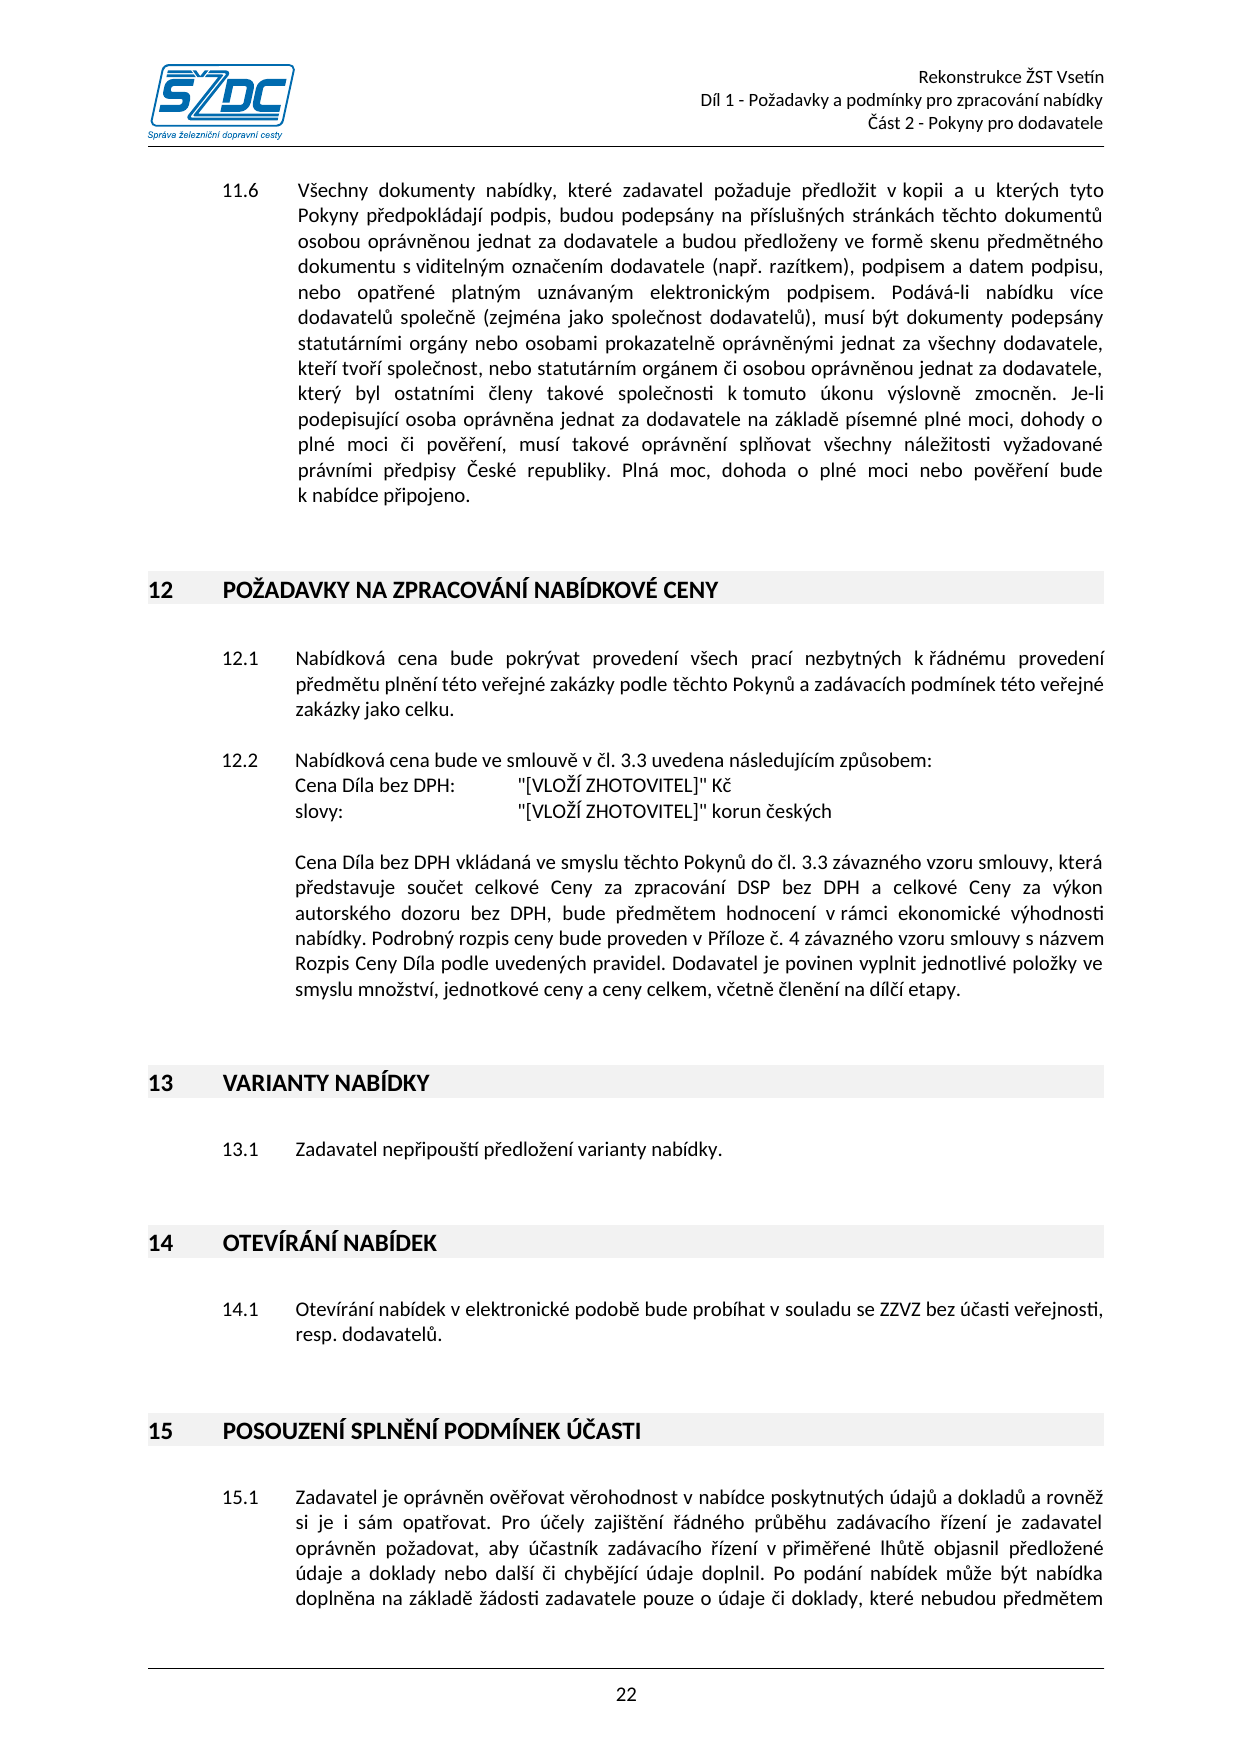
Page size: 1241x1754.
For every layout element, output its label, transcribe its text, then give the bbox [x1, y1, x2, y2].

text Cena Díla bez DPH vkládaná ve smyslu těchto Pokynů do čl. 3.3 závazného vzoru smlouvy, která představuje součet celkové Ceny za zpracování DSP bez DPH a celkové Ceny za výkon autorského dozoru bez DPH, bude předmětem hodnocení v rámci ekonomické výhodnosti nabídky. Podrobný rozpis ceny bude proveden v Příloze č. 4 závazného vzoru smlouvy s názvem Rozpis Ceny Díla podle uvedených pravidel. Dodavatel je povinen vyplnit jednotlivé položky ve smyslu množství, jednotkové ceny a ceny celkem, včetně členění na dílčí etapy. [295, 849, 1104, 1001]
list Všechny dokumenty nabídky, které zadavatel požaduje předložit v kopii a u kterých tyto Pokyny předpokládají podpis, budou podepsány na příslušných stránkách těchto dokumentů osobou oprávněnou jednat za dodavatele a budou předloženy ve formě skenu předmětného dokumentu s viditelným označením dodavatele (např. razítkem), podpisem a datem podpisu, nebo opatřené platným uznávaným elektronickým podpisem. Podává-li nabídku více dodavatelů společně (zejména jako společnost dodavatelů), musí být dokumenty podepsány statutárními orgány nebo osobami prokazatelně oprávněnými jednat za všechny dodavatele, kteří tvoří společnost, nebo statutárním orgánem či osobou oprávněnou jednat za dodavatele, který byl ostatními členy takové společnosti k tomuto úkonu výslovně zmocněn. Je-li podepisující osoba oprávněna jednat za dodavatele na základě písemné plné moci, dohody o plné moci či pověření, musí takové oprávnění splňovat všechny náležitosti vyžadované právními předpisy České republiky. Plná moc, dohoda o plné moci nebo pověření bude k nabídce připojeno. [222, 177, 1104, 508]
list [222, 1484, 1104, 1611]
text slovy: "[VLOŽÍ ZHOTOVITEL]" korun českých [295, 798, 1104, 823]
list Nabídková cena bude pokrývat provedení všech prací nezbytných k řádnému provedení předmětu plnění této veřejné zakázky podle těchto Pokynů a zadávacích podmínek této veřejné zakázky jako celku. [222, 646, 1104, 722]
subtitle VARIANTY NABÍDKY [148, 1065, 1104, 1098]
list Otevírání nabídek v elektronické podobě bude probíhat v souladu se ZZVZ bez účasti veřejnosti, resp. dodavatelů. [222, 1296, 1104, 1347]
list Zadavatel nepřipouští předložení varianty nabídky. [222, 1136, 1104, 1161]
subtitle OTEVÍRÁNÍ NABÍDEK [148, 1225, 1104, 1258]
list Nabídková cena bude ve smlouvě v čl. 3.3 uvedena následujícím způsobem: [221, 747, 1104, 773]
subtitle POŽADAVKY NA ZPRACOVÁNÍ NABÍDKOVÉ CENY [148, 571, 1104, 604]
text Cena Díla bez DPH: "[VLOŽÍ ZHOTOVITEL]" Kč [295, 773, 1104, 798]
subtitle POSOUZENÍ SPLNĚNÍ PODMÍNEK ÚČASTI [148, 1413, 1104, 1446]
